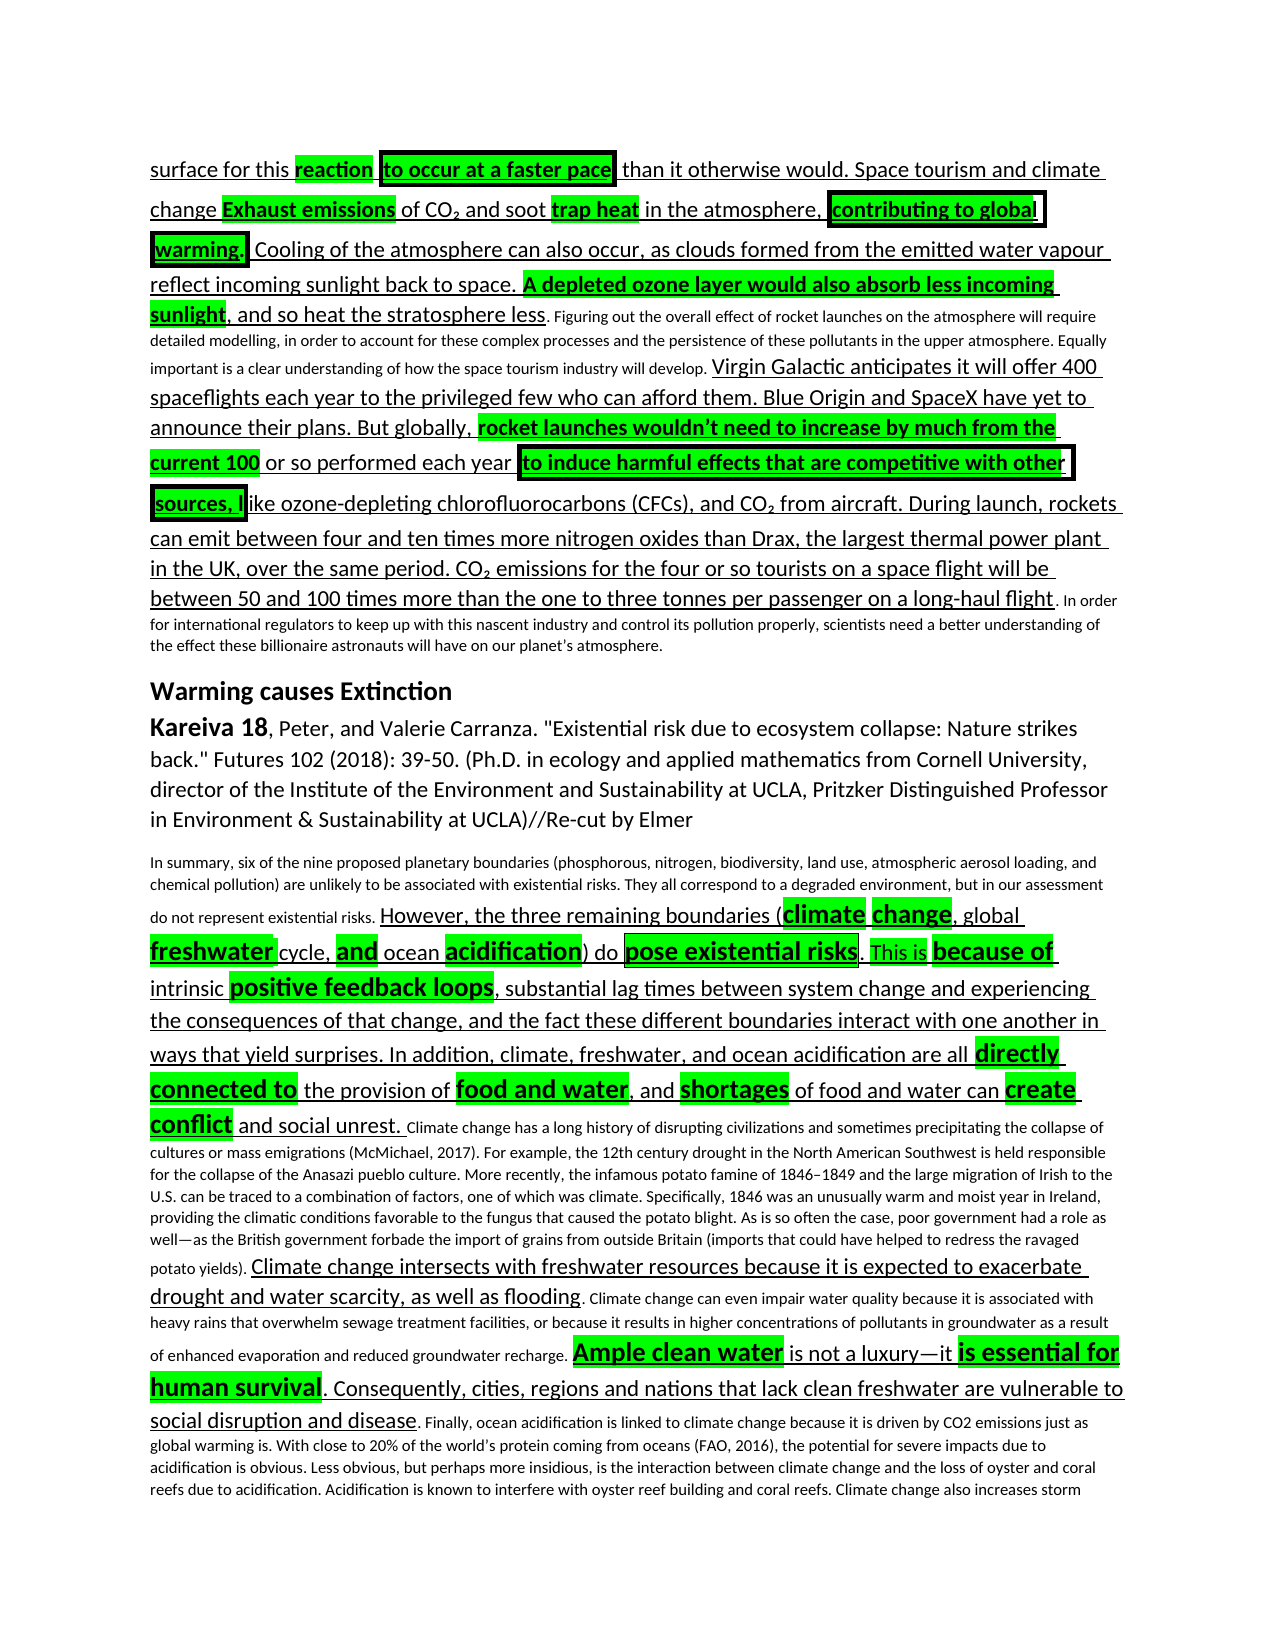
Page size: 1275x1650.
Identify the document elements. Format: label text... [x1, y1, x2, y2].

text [150, 852, 1125, 1399]
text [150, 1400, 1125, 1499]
subtitle Warming causes Extinction [150, 674, 1125, 707]
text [150, 150, 1125, 656]
text Kareiva 18, Peter, and Valerie Carranza. "Existential risk due to ecosystem collapse: Nature strikes back." Futures 102 (2018): 39-50. (Ph.D. in ecology and applied mathematics from Cornell University, director of the Institute of the Environment and Sustainability at UCLA, Pritzker Distinguished Professor in Environment & Sustainability at UCLA)//Re-cut by Elmer [150, 710, 1125, 833]
